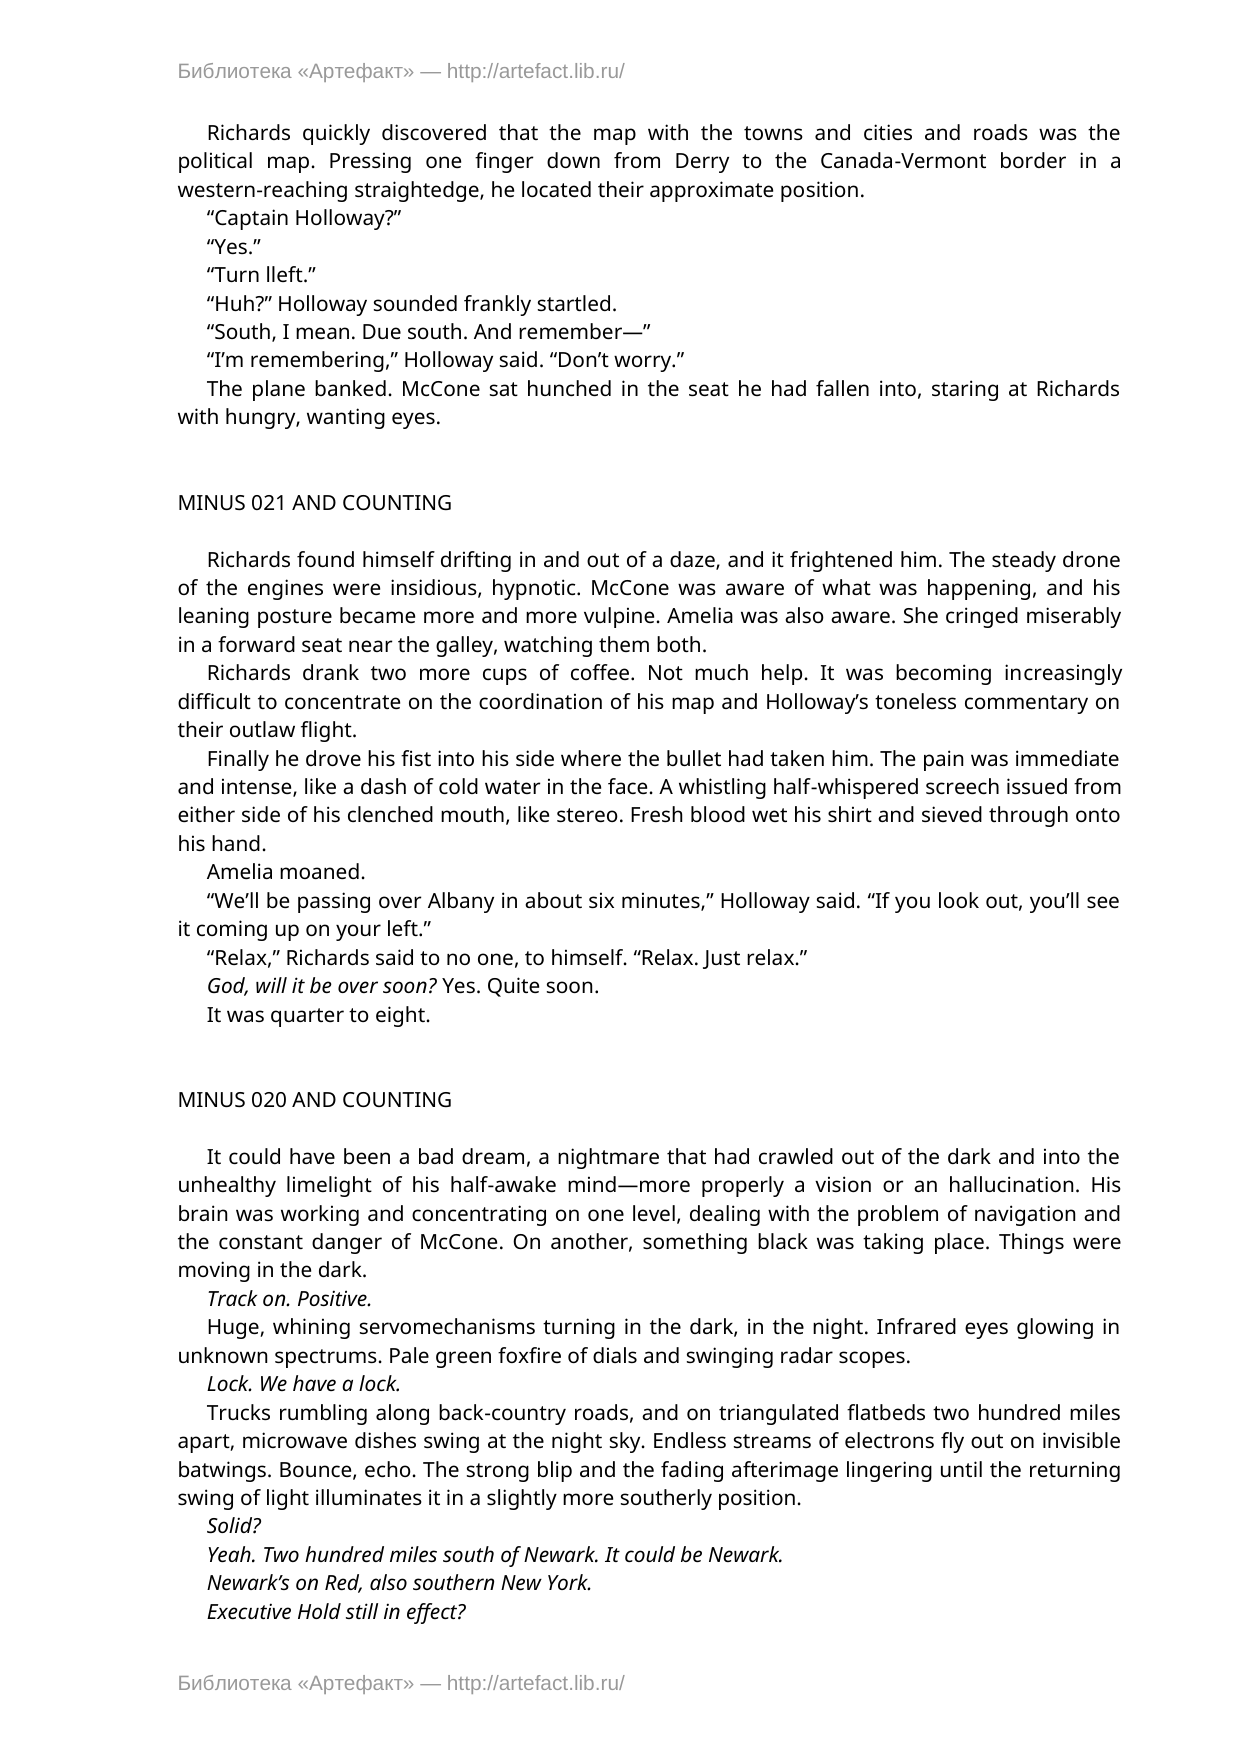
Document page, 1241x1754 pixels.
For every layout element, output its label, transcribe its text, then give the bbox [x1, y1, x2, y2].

text Finally he drove his fist into his side where the bullet had taken him. The pain was immediate and intense, like a dash of cold water in the face. A whistling half-whispered screech issued from either side of his clenched mouth, like stereo. Fresh blood wet his shirt and sieved through onto his hand. [177, 744, 1122, 857]
text “Captain Holloway?” [177, 203, 1122, 232]
text It could have been a bad dream, a nightmare that had crawled out of the dark and into the unhealthy limelight of his half-awake mind—more properly a vision or an hallucination. His brain was working and concentrating on one level, dealing with the problem of navigation and the constant danger of McCone. On another, something black was taking place. Things were moving in the dark. [177, 1142, 1122, 1284]
text “Turn lleft.” [177, 260, 1122, 289]
text Huge, whining servomechanisms turning in the dark, in the night. Infrared eyes glowing in unknown spectrums. Pale green foxfire of dials and swinging radar scopes. [177, 1312, 1122, 1369]
text Newark’s on Red, also southern New York. [177, 1568, 1122, 1597]
text “I’m remembering,” Holloway said. “Don’t worry.” [177, 346, 1122, 374]
text “Huh?” Holloway sounded frankly startled. [177, 289, 1122, 317]
text Lock. We have a lock. [177, 1369, 1122, 1398]
subtitle MINUS 021 AND COUNTING [177, 488, 1122, 516]
text It was quarter to eight. [177, 1000, 1122, 1028]
text The plane banked. McCone sat hunched in the seat he had fallen into, staring at Richards with hungry, wanting eyes. [177, 374, 1122, 431]
text God, will it be over soon? Yes. Quite soon. [177, 971, 1122, 1000]
text Richards found himself drifting in and out of a daze, and it frightened him. The steady drone of the engines were insidious, hypnotic. McCone was aware of what was happening, and his leaning posture became more and more vulpine. Amelia was also aware. She cringed miserably in a forward seat near the galley, watching them both. [177, 545, 1122, 658]
text “Relax,” Richards said to no one, to himself. “Relax. Just relax.” [177, 943, 1122, 971]
text “We’ll be passing over Albany in about six minutes,” Holloway said. “If you look out, you’ll see it coming up on your left.” [177, 886, 1122, 943]
text Track on. Positive. [177, 1284, 1122, 1312]
text “Yes.” [177, 232, 1122, 260]
text Richards quickly discovered that the map with the towns and cities and roads was the political map. Pressing one finger down from Derry to the Canada-Vermont border in a western-reaching straightedge, he located their approximate position. [177, 118, 1122, 203]
text Trucks rumbling along back-country roads, and on triangulated flatbeds two hundred miles apart, microwave dishes swing at the night sky. Endless streams of electrons fly out on invisible batwings. Bounce, echo. The strong blip and the fading afterimage lingering until the returning swing of light illuminates it in a slightly more southerly position. [177, 1398, 1122, 1512]
text Richards drank two more cups of coffee. Not much help. It was becoming increasingly difficult to concentrate on the coordination of his map and Holloway’s toneless commentary on their outlaw flight. [177, 658, 1122, 744]
text Executive Hold still in effect? [177, 1597, 1122, 1625]
text “South, I mean. Due south. And remember—” [177, 317, 1122, 346]
text Yeah. Two hundred miles south of Newark. It could be Newark. [177, 1540, 1122, 1568]
text Solid? [177, 1512, 1122, 1540]
subtitle MINUS 020 AND COUNTING [177, 1085, 1122, 1113]
text Amelia moaned. [177, 857, 1122, 886]
